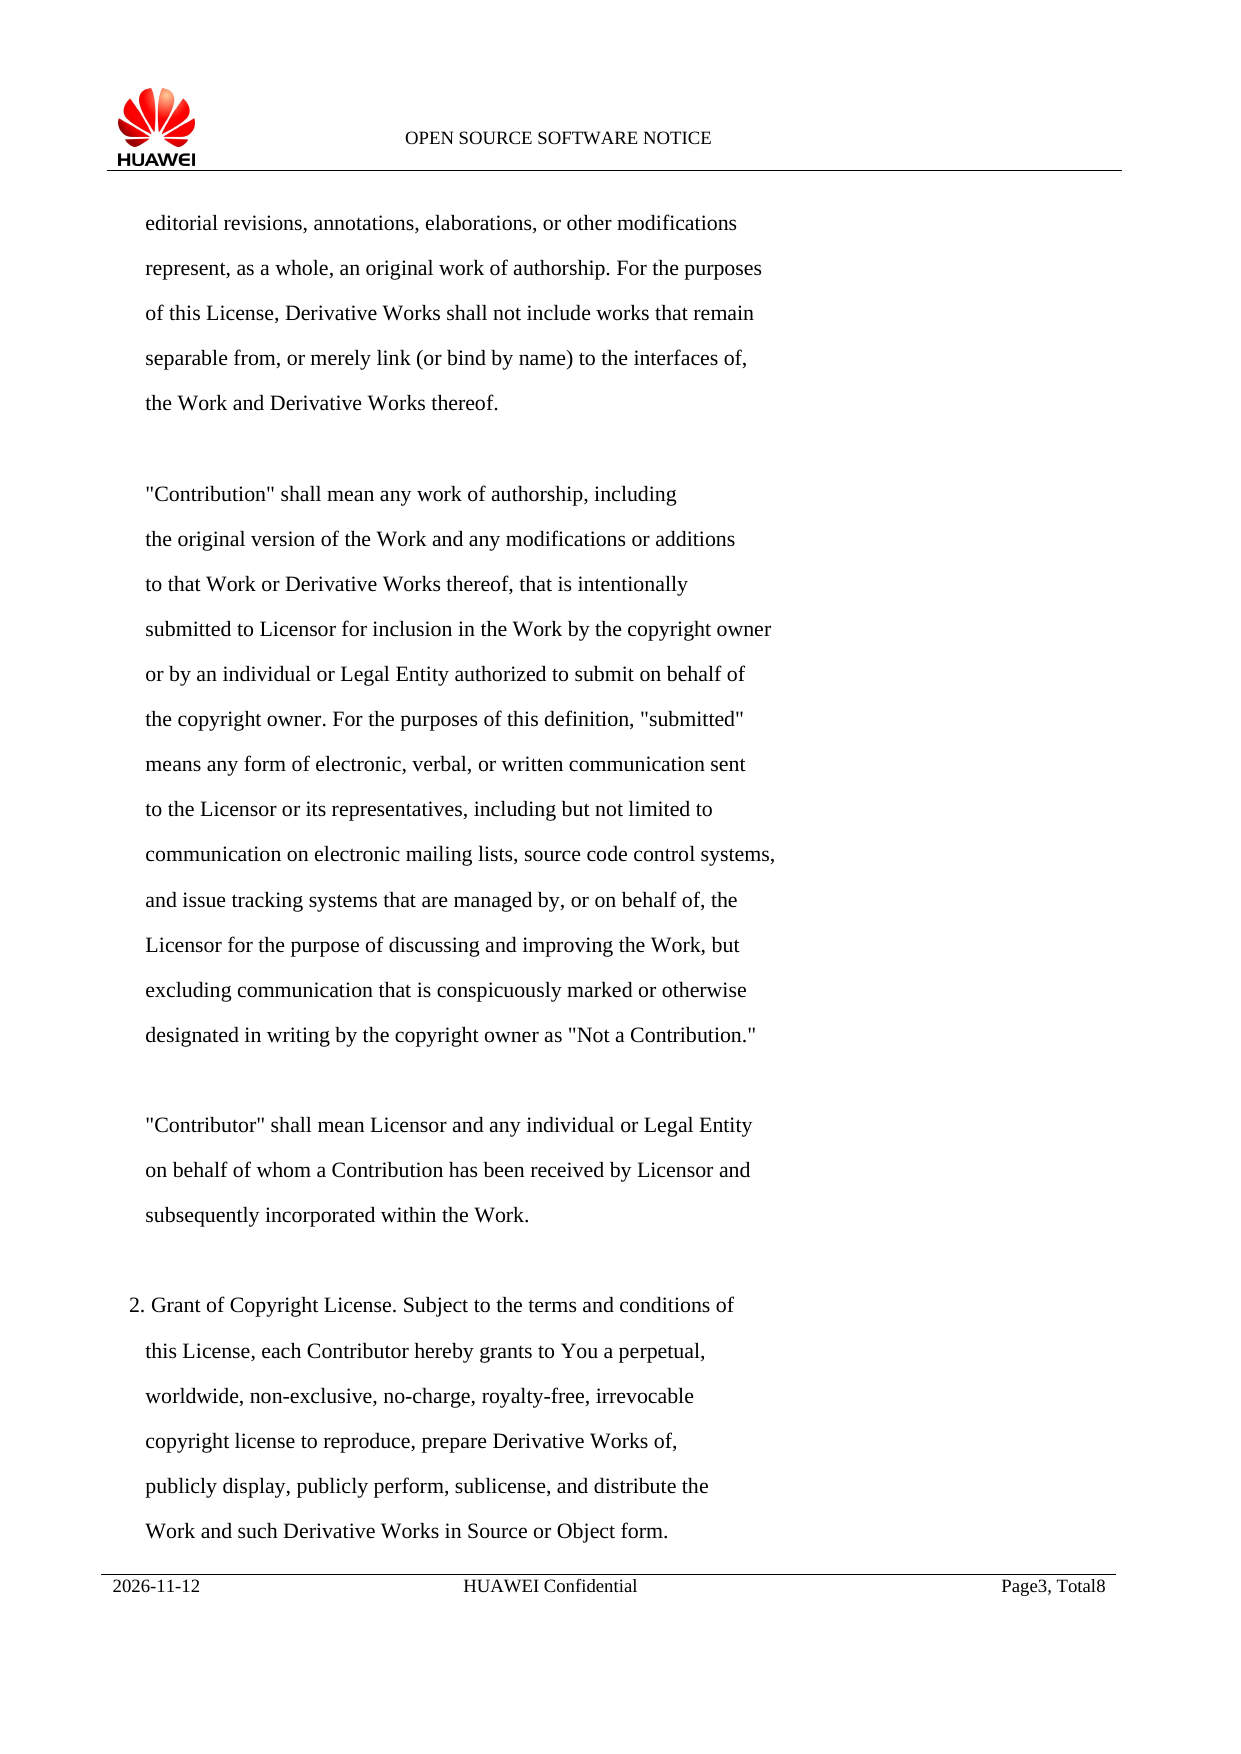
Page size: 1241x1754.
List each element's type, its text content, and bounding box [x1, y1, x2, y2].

text excluding communication that is conspicuously marked or otherwise [112, 973, 1128, 1006]
text on behalf of whom a Contribution has been received by Licensor and [112, 1153, 1128, 1186]
text the copyright owner. For the purposes of this definition, "submitted" [112, 702, 1128, 735]
text editorial revisions, annotations, elaborations, or other modifications [112, 206, 1128, 239]
text this License, each Contributor hereby grants to You a perpetual, [112, 1334, 1128, 1366]
text the Work and Derivative Works thereof. [112, 387, 1128, 419]
text designated in writing by the copyright owner as "Not a Contribution." [112, 1018, 1128, 1051]
text copyright license to reproduce, prepare Derivative Works of, [112, 1424, 1128, 1457]
text of this License, Derivative Works shall not include works that remain [112, 297, 1128, 329]
text submitted to Licensor for inclusion in the Work by the copyright owner [112, 612, 1128, 645]
text communication on electronic mailing lists, source code control systems, [112, 838, 1128, 870]
text means any form of electronic, verbal, or written communication sent [112, 748, 1128, 780]
text worldwide, non-exclusive, no-charge, royalty-free, irrevocable [112, 1379, 1128, 1412]
text 2. Grant of Copyright License. Subject to the terms and conditions of [112, 1289, 1128, 1321]
text and issue tracking systems that are managed by, or on behalf of, the [112, 883, 1128, 915]
picture [118, 88, 195, 166]
text represent, as a whole, an original work of authorship. For the purposes [112, 251, 1128, 284]
text publicly display, publicly perform, sublicense, and distribute the [112, 1469, 1128, 1502]
text "Contributor" shall mean Licensor and any individual or Legal Entity [112, 1108, 1128, 1141]
text separable from, or merely link (or bind by name) to the interfaces of, [112, 342, 1128, 374]
text "Contribution" shall mean any work of authorship, including [112, 477, 1128, 509]
text to that Work or Derivative Works thereof, that is intentionally [112, 567, 1128, 600]
text the original version of the Work and any modifications or additions [112, 522, 1128, 554]
text Work and such Derivative Works in Source or Object form. [112, 1514, 1128, 1547]
text or by an individual or Legal Entity authorized to submit on behalf of [112, 657, 1128, 690]
text to the Licensor or its representatives, including but not limited to [112, 793, 1128, 825]
text Licensor for the purpose of discussing and improving the Work, but [112, 928, 1128, 961]
text subsequently incorporated within the Work. [112, 1199, 1128, 1231]
